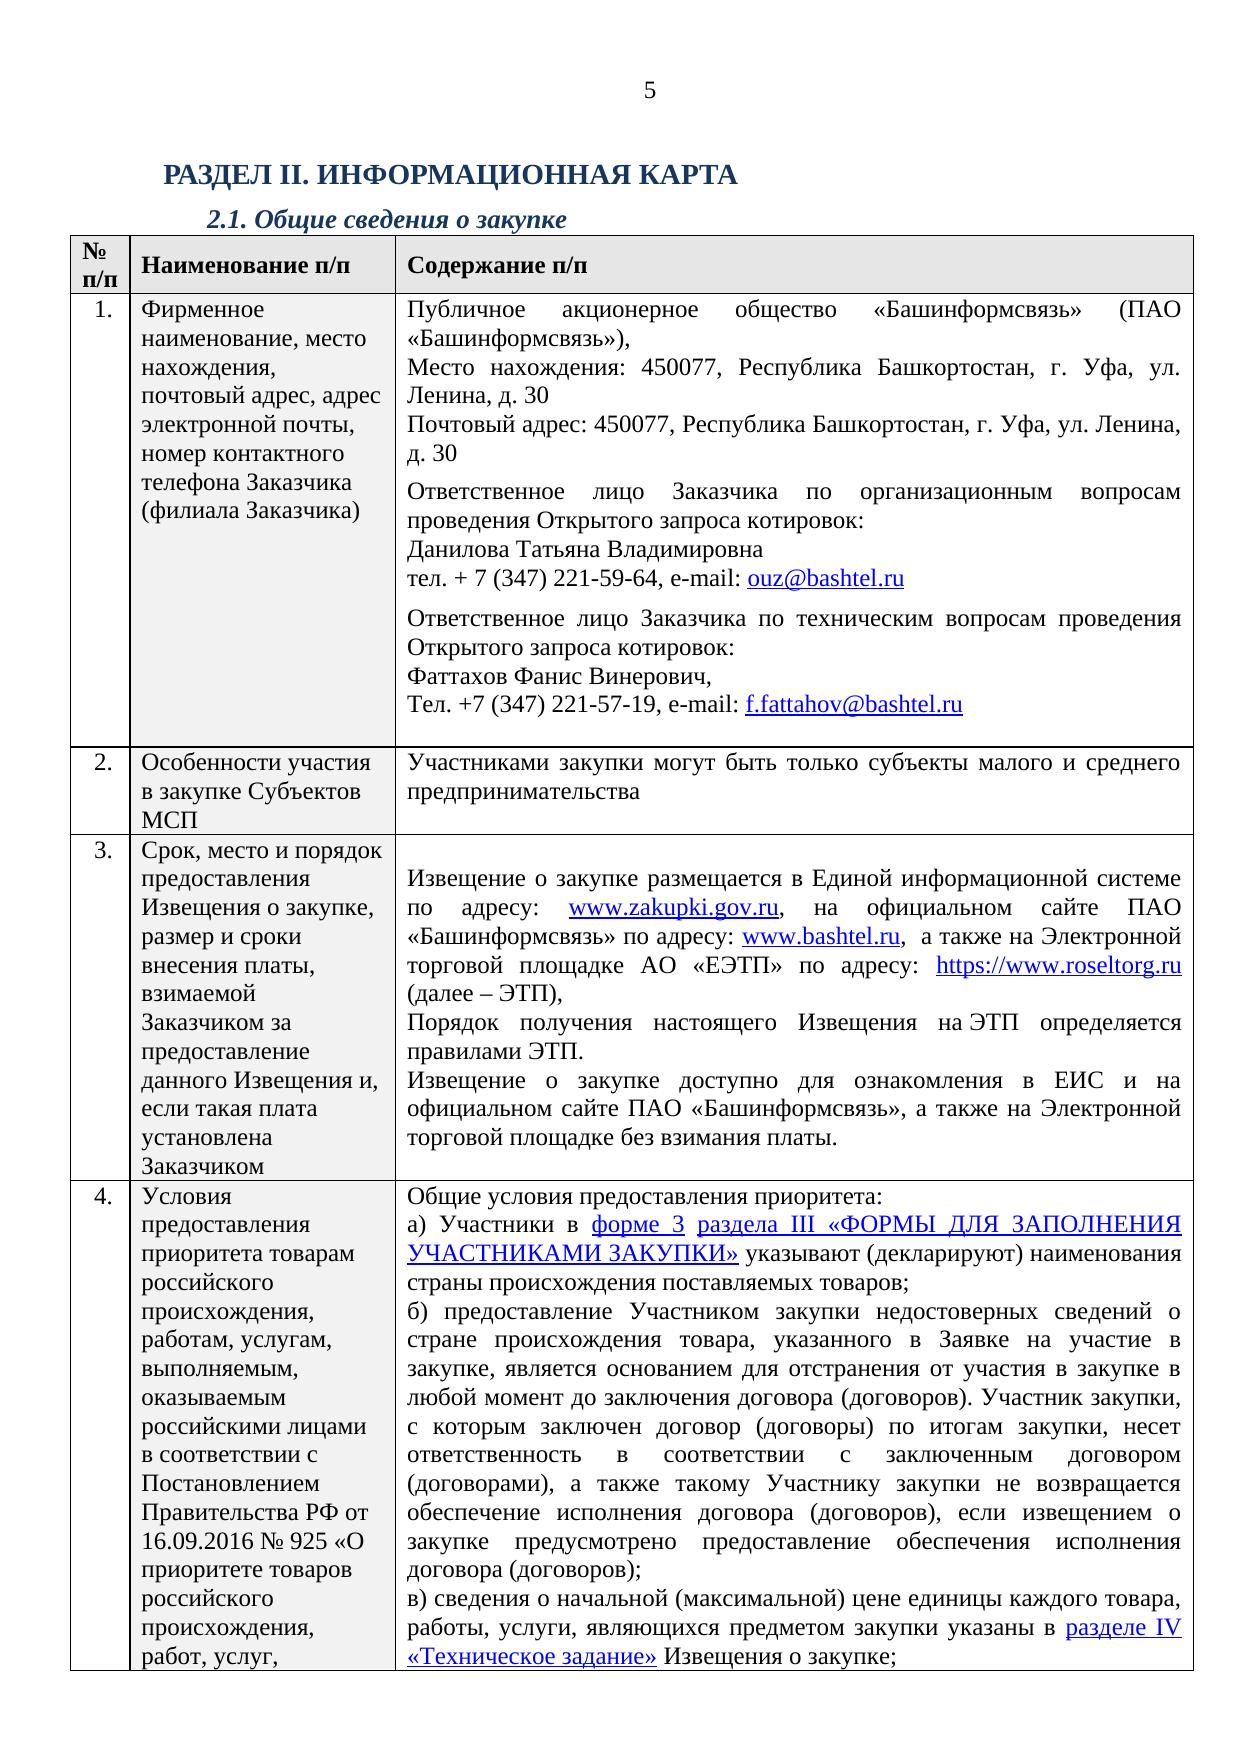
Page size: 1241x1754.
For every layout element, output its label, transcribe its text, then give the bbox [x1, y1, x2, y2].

table_cell Особенности участия в закупке Субъектов МСП [131, 748, 395, 834]
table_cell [131, 1181, 395, 1669]
table_cell Извещение о закупке размещается в Единой информационной системе по адресу: www.zakupki.gov.ru, на официальном сайте ПАО «Башинформсвязь» по адресу: www.bashtel.ru, а также на Электронной торговой площадке АО «ЕЭТП» по адресу: https://www.roseltorg.ru (далее – ЭТП), Порядок получения настоящего Извещения на ЭТП определяется правилами ЭТП. Извещение о закупке доступно для ознакомления в ЕИС и на официальном сайте ПАО «Башинформсвязь», а также на Электронной торговой площадке без взимания платы. [396, 835, 1193, 1180]
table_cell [396, 1181, 1193, 1669]
table_header Наименование п/п [131, 236, 395, 293]
text РАЗДЕЛ II. ИНФОРМАЦИОННАЯ КАРТА [163, 157, 1181, 191]
table_cell [71, 835, 129, 1180]
table_cell Участниками закупки могут быть только субъекты малого и среднего предпринимательства [396, 748, 1193, 834]
table_cell [71, 1181, 129, 1669]
table_cell [71, 748, 129, 834]
table_header Содержание п/п [396, 236, 1193, 293]
table_cell Фирменное наименование, место нахождения, почтовый адрес, адрес электронной почты, номер контактного телефона Заказчика (филиала Заказчика) [131, 294, 395, 746]
table_header № п/п [71, 236, 129, 293]
table_cell Публичное акционерное общество «Башинформсвязь» (ПАО «Башинформсвязь»), Место нахождения: 450077, Республика Башкортостан, г. Уфа, ул. Ленина, д. 30 Почтовый адрес: 450077, Республика Башкортостан, г. Уфа, ул. Ленина, д. 30 Ответственное лицо Заказчика по организационным вопросам проведения Открытого запроса котировок: Данилова Татьяна Владимировна тел. + 7 (347) 221-59-64, e-mail: ouz@bashtel.ru Ответственное лицо Заказчика по техническим вопросам проведения Открытого запроса котировок: Фаттахов Фанис Винерович, Тел. +7 (347) 221-57-19, e-mail: f.fattahov@bashtel.ru [396, 294, 1193, 746]
text 2.1. Общие сведения о закупке [207, 203, 1181, 235]
table_cell [71, 294, 129, 746]
table_cell Срок, место и порядок предоставления Извещения о закупке, размер и сроки внесения платы, взимаемой Заказчиком за предоставление данного Извещения и, если такая плата установлена Заказчиком [131, 835, 395, 1180]
